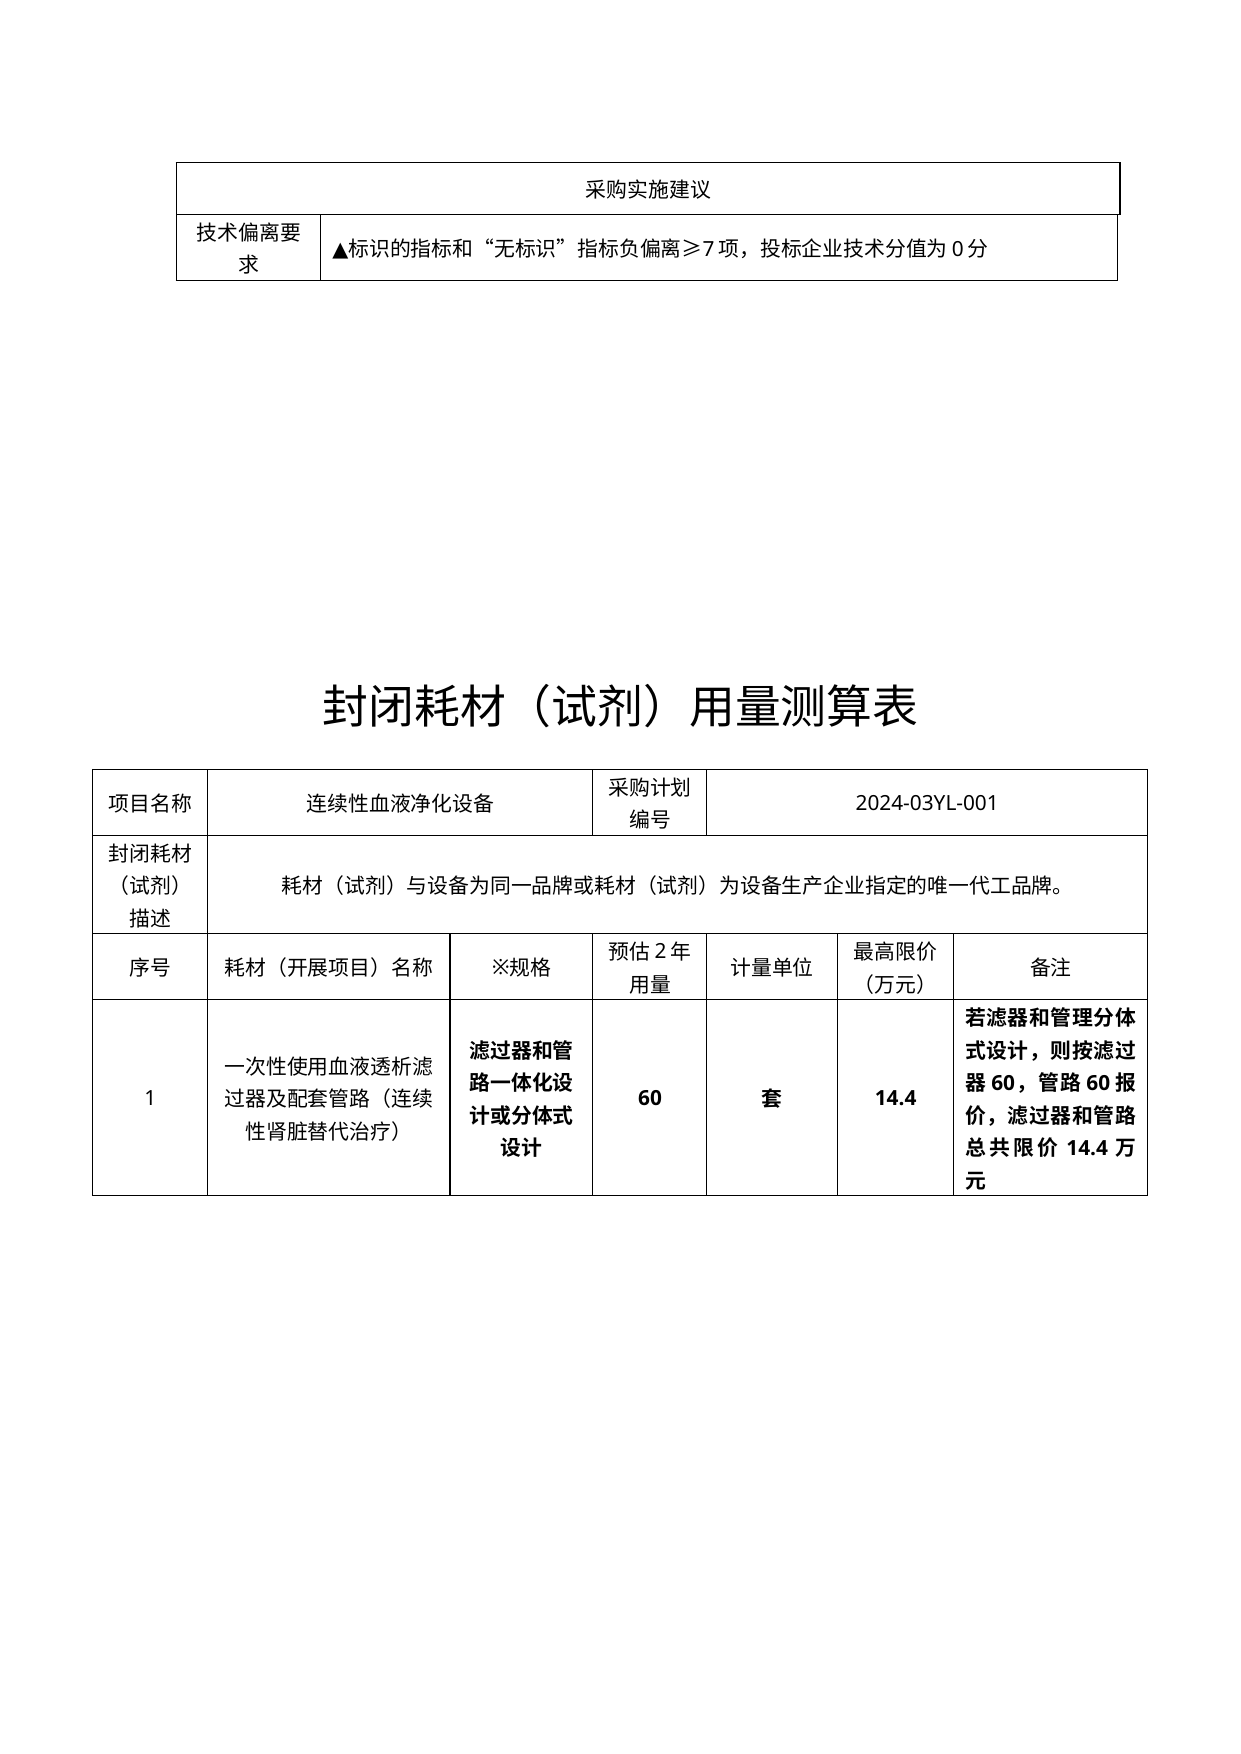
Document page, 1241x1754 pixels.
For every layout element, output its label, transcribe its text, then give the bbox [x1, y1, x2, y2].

table_cell 一次性使用血液透析滤过器及配套管路（连续性肾脏替代治疗） [208, 1000, 449, 1195]
table_header 采购实施建议 [177, 163, 1119, 214]
table_cell 最高限价（万元） [838, 934, 953, 999]
table_cell 14.4 [838, 1000, 953, 1195]
table_header 连续性血液净化设备 [208, 770, 592, 835]
table_cell 1 [93, 1000, 207, 1195]
table_cell 滤过器和管路一体化设计或分体式设计 [451, 1000, 592, 1195]
table_cell 耗材（试剂）与设备为同一品牌或耗材（试剂）为设备生产企业指定的唯一代工品牌。 [208, 836, 1147, 933]
table_cell 序号 [93, 934, 207, 999]
text 封闭耗材（试剂）用量测算表 [187, 655, 1053, 752]
table_header 2024-03YL-001 [707, 770, 1147, 835]
table_header 采购计划编号 [593, 770, 706, 835]
table_cell 60 [593, 1000, 706, 1195]
table_cell 计量单位 [707, 934, 837, 999]
table_cell 备注 [954, 934, 1147, 999]
table_cell 预估2年用量 [593, 934, 706, 999]
table_header 项目名称 [93, 770, 207, 835]
table_cell 套 [707, 1000, 837, 1195]
table_cell 技术偏离要求 [177, 215, 320, 280]
table_cell 耗材（开展项目）名称 [208, 934, 449, 999]
table_cell ▲标识的指标和“无标识”指标负偏离≥7项，投标企业技术分值为0分 [321, 215, 1117, 280]
table_cell ※规格 [451, 934, 592, 999]
table_cell 封闭耗材（试剂） 描述 [93, 836, 207, 933]
table_cell 若滤器和管理分体式设计，则按滤过器60，管路60报价，滤过器和管路总共限价14.4万元 [954, 1000, 1147, 1195]
